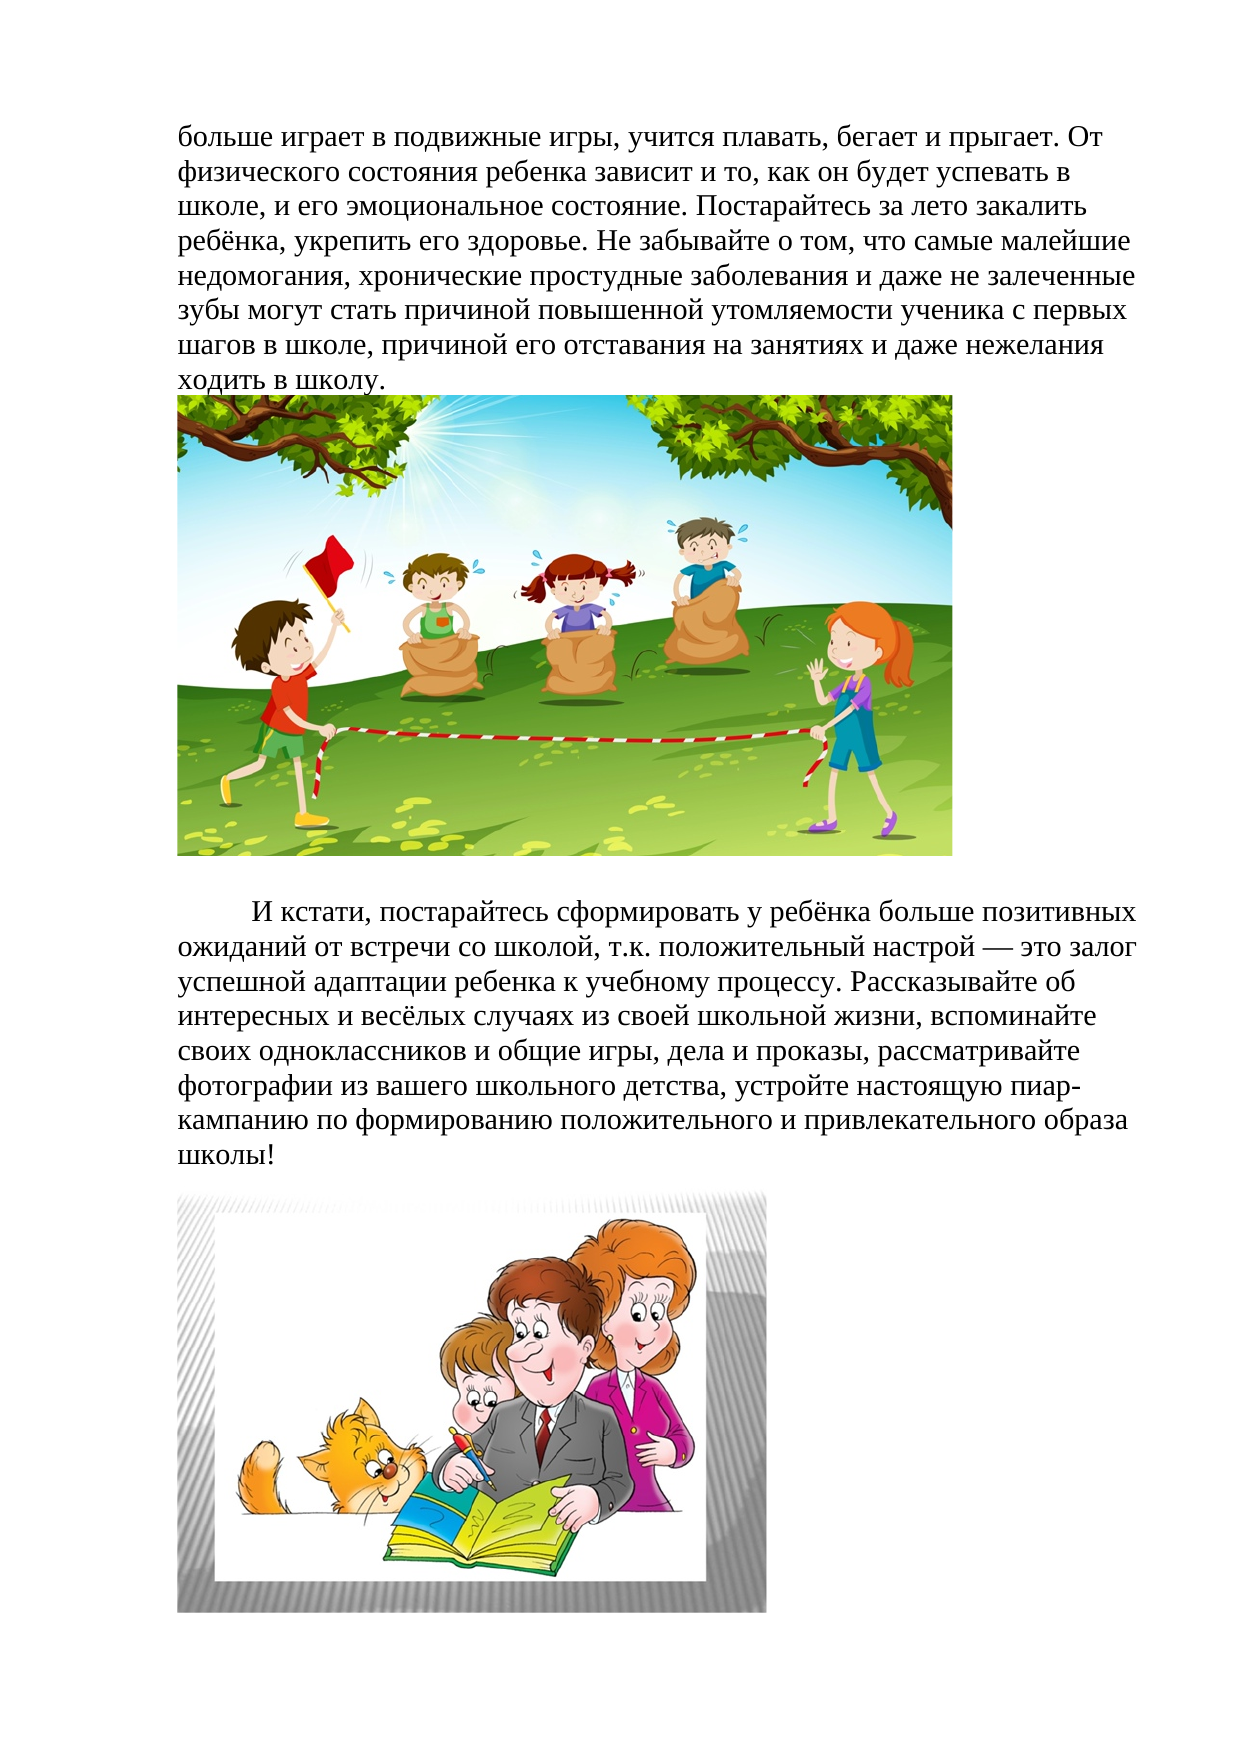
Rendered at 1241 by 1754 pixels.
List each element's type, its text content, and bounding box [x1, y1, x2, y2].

text И кстати, постарайтесь сформировать у ребёнка больше позитивных ожиданий от встречи со школой, т.к. положительный настрой — это залог успешной адаптации ребенка к учебному процессу. Рассказывайте об интересных и весёлых случаях из своей школьной жизни, вспоминайте своих одноклассников и общие игры, дела и проказы, рассматривайте фотографии из вашего школьного детства, устройте настоящую пиар-кампанию по формированию положительного и привлекательного образа школы! [177, 893, 1152, 1171]
picture [177, 395, 953, 856]
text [177, 118, 1152, 396]
picture [177, 1171, 767, 1613]
